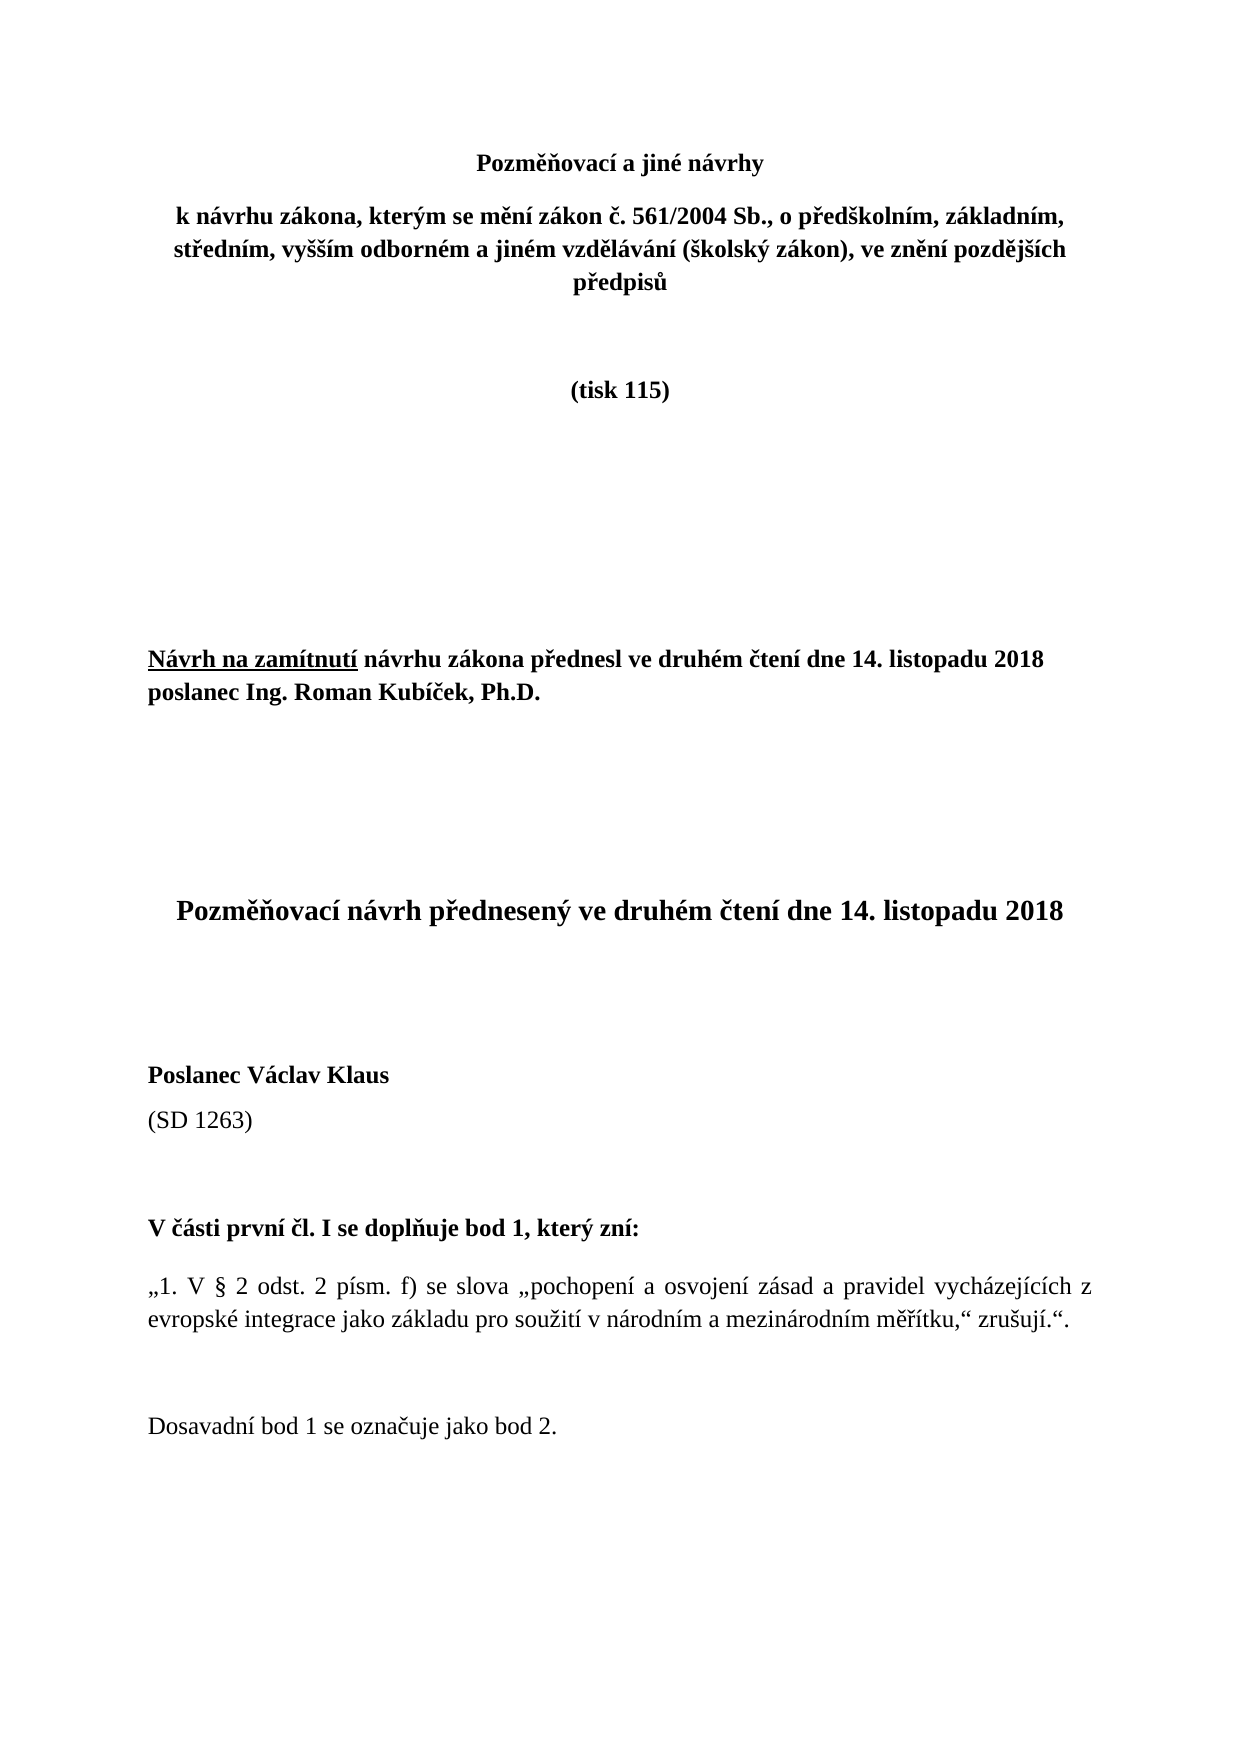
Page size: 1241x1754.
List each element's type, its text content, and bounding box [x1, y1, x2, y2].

text Dosavadní bod 1 se označuje jako bod 2. [148, 1411, 1093, 1440]
text (tisk 115) [148, 375, 1093, 404]
list Poslanec Václav Klaus [148, 1060, 1093, 1089]
text „1. V § 2 odst. 2 písm. f) se slova „pochopení a osvojení zásad a pravidel vycházejících z evropské integrace jako základu pro soužití v národním a mezinárodním měřítku,“ zrušují.“. [148, 1271, 1093, 1332]
text Návrh na zamítnutí návrhu zákona přednesl ve druhém čtení dne 14. listopadu 2018 poslanec Ing. Roman Kubíček, Ph.D. [148, 644, 1093, 706]
text Pozměňovací a jiné návrhy [148, 148, 1093, 176]
text (SD 1263) [148, 1106, 1093, 1134]
text Pozměňovací návrh přednesený ve druhém čtení dne 14. listopadu 2018 [148, 893, 1093, 926]
text V části první čl. I se doplňuje bod 1, který zní: [148, 1213, 1093, 1242]
text k návrhu zákona, kterým se mění zákon č. 561/2004 Sb., o předškolním, základním, středním, vyšším odborném a jiném vzdělávání (školský zákon), ve znění pozdějších předpisů [148, 201, 1093, 296]
